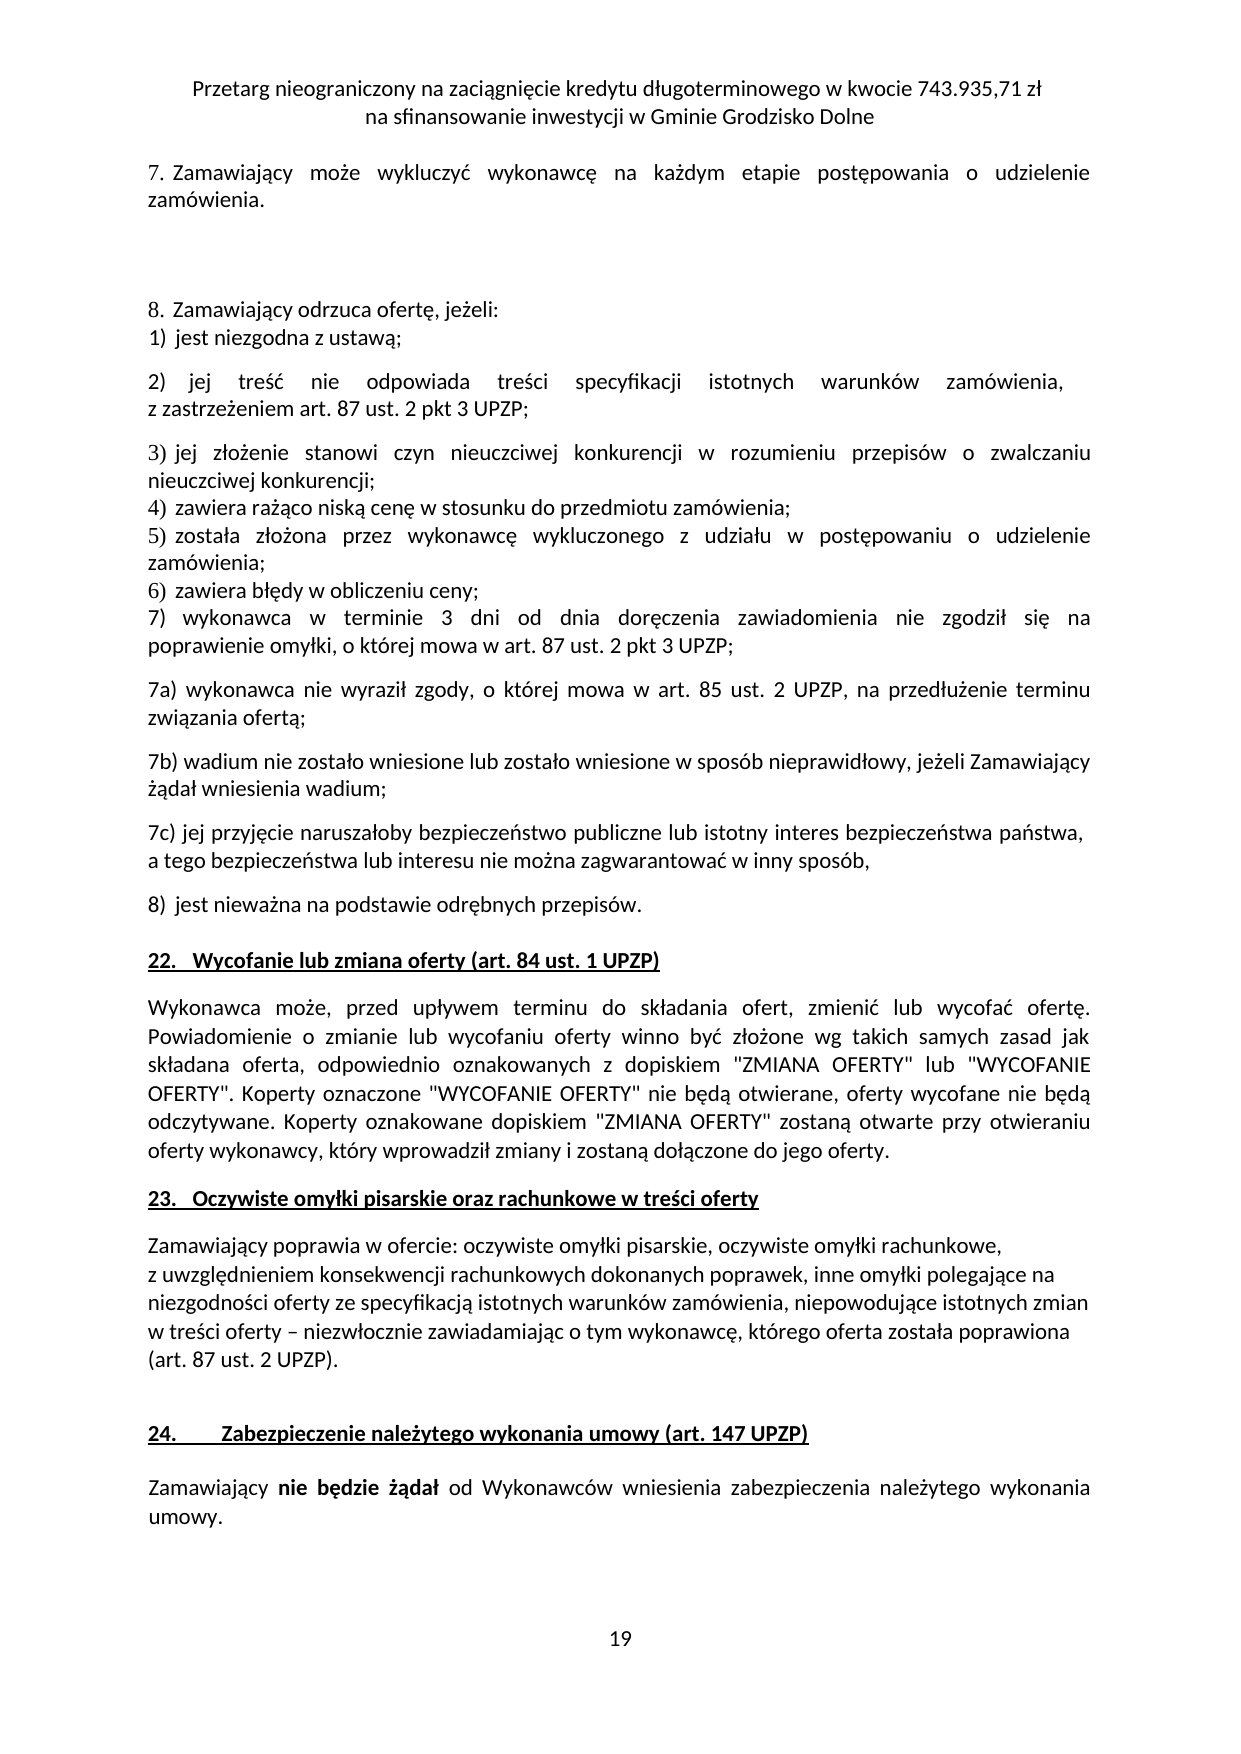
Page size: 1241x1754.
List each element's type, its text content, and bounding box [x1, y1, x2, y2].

list jej złożenie stanowi czyn nieuczciwej konkurencji w rozumieniu przepisów o zwalczaniu nieuczciwej konkurencji; [148, 439, 1092, 494]
text 23. Oczywiste omyłki pisarskie oraz rachunkowe w treści oferty [148, 1184, 1092, 1212]
text 7a) wykonawca nie wyraził zgody, o której mowa w art. 85 ust. 2 UPZP, na przedłużenie terminu związania ofertą; [148, 675, 1092, 730]
text 7b) wadium nie zostało wniesione lub zostało wniesione w sposób nieprawidłowy, jeżeli Zamawiający żądał wniesienia wadium; [148, 747, 1092, 802]
list została złożona przez wykonawcę wykluczonego z udziału w postępowaniu o udzielenie zamówienia; [148, 521, 1092, 576]
text Zamawiający nie będzie żądał od Wykonawców wniesienia zabezpieczenia należytego wykonania umowy. [148, 1473, 1091, 1530]
text 24. Zabezpieczenie należytego wykonania umowy (art. 147 UPZP) [148, 1419, 1092, 1447]
text 7c) jej przyjęcie naruszałoby bezpieczeństwo publiczne lub istotny interes bezpieczeństwa państwa, a tego bezpieczeństwa lub interesu nie można zagwarantować w inny sposób, [148, 819, 1092, 874]
text 22. Wycofanie lub zmiana oferty (art. 84 ust. 1 UPZP) [148, 946, 1092, 974]
text 2) jej treść nie odpowiada treści specyfikacji istotnych warunków zamówienia, z zastrzeżeniem art. 87 ust. 2 pkt 3 UPZP; [148, 367, 1092, 422]
list zawiera błędy w obliczeniu ceny; [148, 576, 1092, 604]
list zawiera rażąco niską cenę w stosunku do przedmiotu zamówienia; [148, 494, 1092, 521]
text Zamawiający poprawia w ofercie: oczywiste omyłki pisarskie, oczywiste omyłki rachunkowe, z uwzględnieniem konsekwencji rachunkowych dokonanych poprawek, inne omyłki polegające na niezgodności oferty ze specyfikacją istotnych warunków zamówienia, niepowodujące istotnych zmian w treści oferty – niezwłocznie zawiadamiając o tym wykonawcę, którego oferta została poprawiona (art. 87 ust. 2 UPZP). [148, 1231, 1092, 1402]
text Wykonawca może, przed upływem terminu do składania ofert, zmienić lub wycofać ofertę. Powiadomienie o zmianie lub wycofaniu oferty winno być złożone wg takich samych zasad jak składana oferta, odpowiednio oznakowanych z dopiskiem "ZMIANA OFERTY" lub "WYCOFANIE OFERTY". Koperty oznaczone "WYCOFANIE OFERTY" nie będą otwierane, oferty wycofane nie będą odczytywane. Koperty oznakowane dopiskiem "ZMIANA OFERTY" zostaną otwarte przy otwieraniu oferty wykonawcy, który wprowadził zmiany i zostaną dołączone do jego oferty. [148, 993, 1092, 1164]
text 7) wykonawca w terminie 3 dni od dnia doręczenia zawiadomienia nie zgodził się na poprawienie omyłki, o której mowa w art. 87 ust. 2 pkt 3 UPZP; [148, 604, 1092, 659]
text 1) jest niezgodna z ustawą; [148, 323, 1092, 350]
list Zamawiający może wykluczyć wykonawcę na każdym etapie postępowania o udzielenie zamówienia. [148, 158, 1092, 213]
text 8) jest nieważna na podstawie odrębnych przepisów. [148, 890, 1092, 918]
list Zamawiający odrzuca ofertę, jeżeli: [148, 295, 1092, 323]
